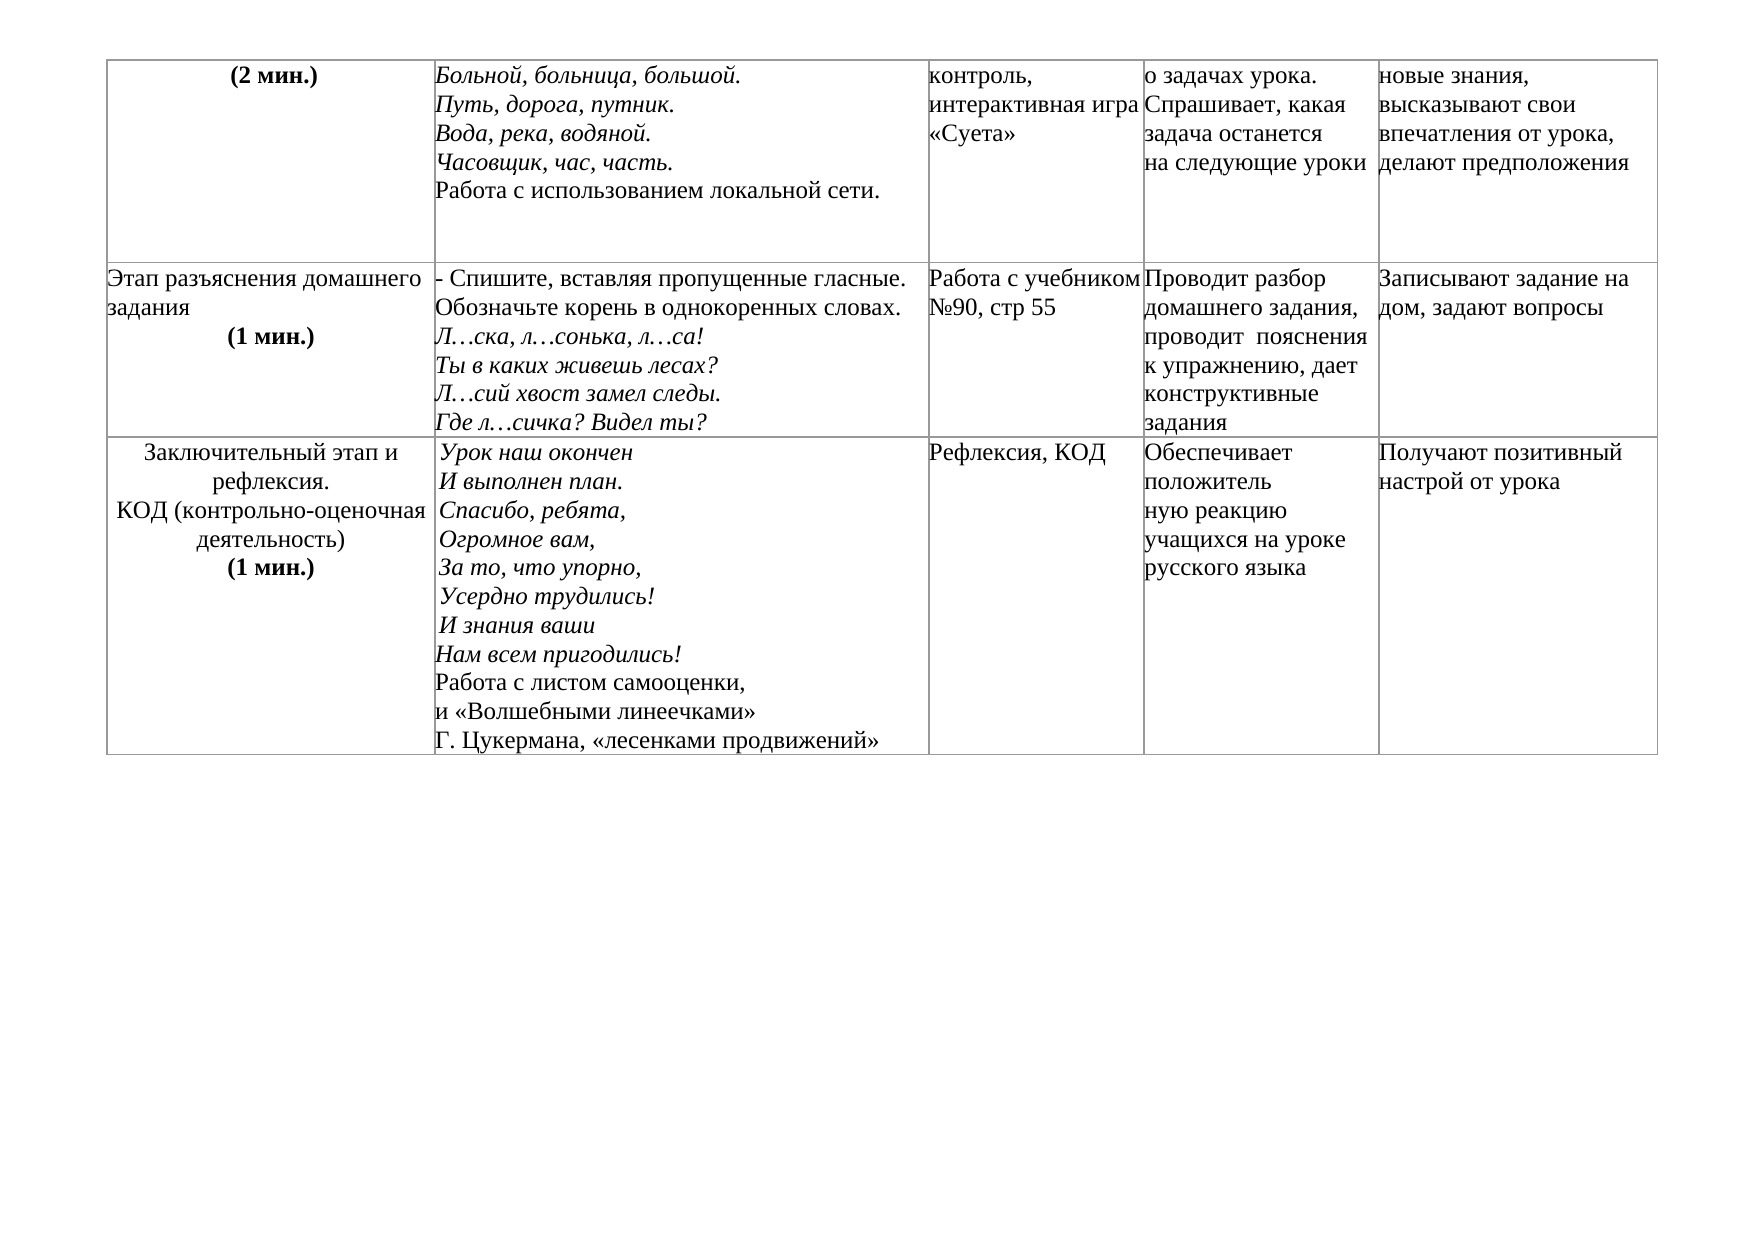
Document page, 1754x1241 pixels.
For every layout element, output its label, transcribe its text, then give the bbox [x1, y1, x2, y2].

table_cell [930, 61, 1143, 262]
table_cell Записывают задание на дом, задают вопросы [1380, 263, 1657, 436]
table_cell Получают позитивный настрой от урока [1380, 438, 1657, 754]
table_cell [1145, 61, 1378, 262]
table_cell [436, 61, 928, 262]
table_cell Заключительный этап и рефлексия. КОД (контрольно-оценочная деятельность) (1 мин.) [108, 438, 434, 754]
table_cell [108, 61, 434, 262]
table_cell Обеспечивает положитель ную реакцию учащихся на уроке русского языка [1145, 438, 1378, 754]
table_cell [1380, 61, 1657, 262]
table_cell Этап разъяснения домашнего задания (1 мин.) [108, 263, 434, 436]
table_cell Урок наш окончен И выполнен план. Спасибо, ребята, Огромное вам, За то, что упорно, Усердно трудились! И знания ваши Нам всем пригодились! Работа с листом самооценки, и «Волшебными линеечками» Г. Цукермана, «лесенками продвижений» [436, 438, 928, 754]
table_cell Проводит разбор домашнего задания, проводит пояснения к упражнению, дает конструктивные задания [1145, 263, 1378, 436]
table_cell - Спишите, вставляя пропущенные гласные. Обозначьте корень в однокоренных словах. Л…ска, л…сонька, л…са! Ты в каких живешь лесах? Л…сий хвост замел следы. Где л…сичка? Видел ты? [436, 263, 928, 436]
table_cell Работа с учебником №90, стр 55 [930, 263, 1143, 436]
table_cell Рефлексия, КОД [930, 438, 1143, 754]
